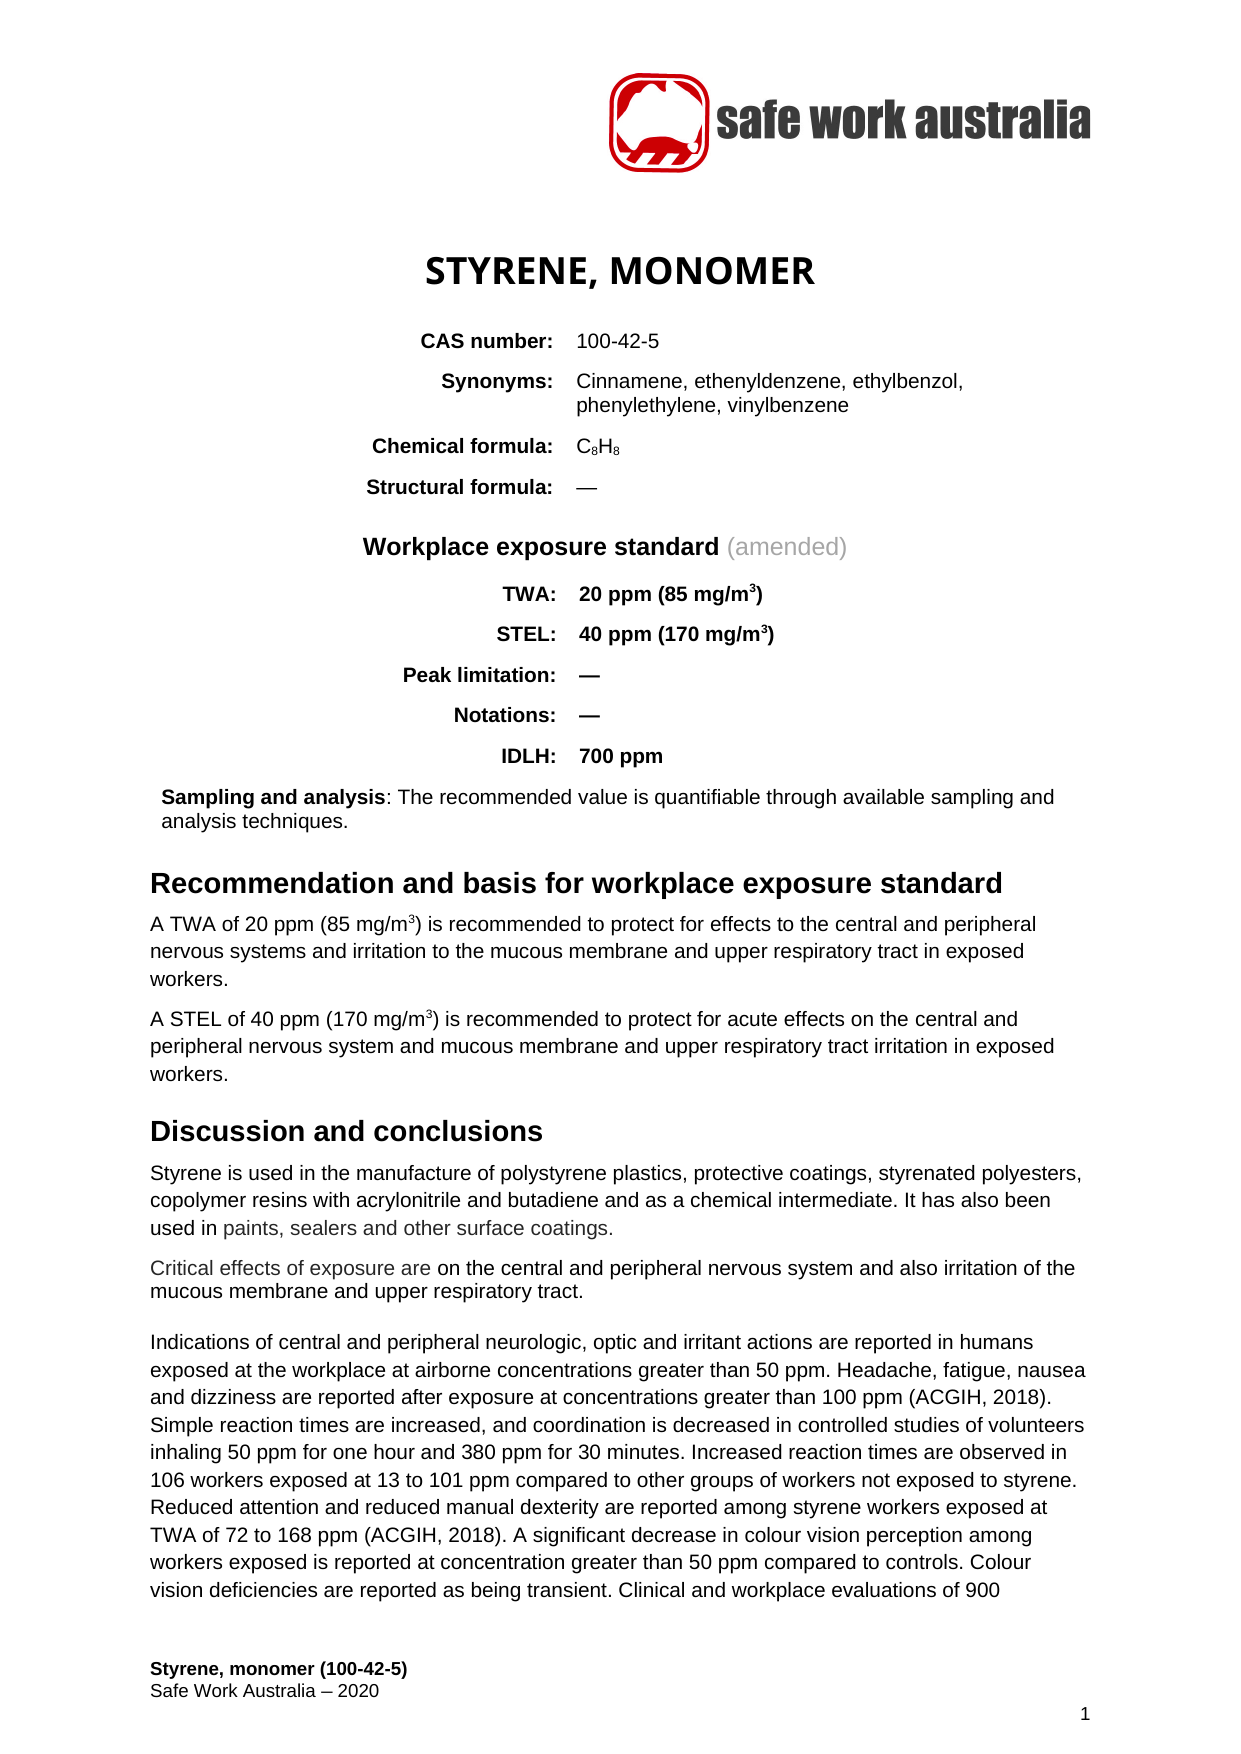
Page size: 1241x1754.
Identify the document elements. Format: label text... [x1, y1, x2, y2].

table_cell 700 ppm [568, 736, 1090, 776]
table_cell Peak limitation: [150, 654, 568, 695]
text Styrene is used in the manufacture of polystyrene plastics, protective coatings, styrenated polyesters, copolymer resins with acrylonitrile and butadiene and as a chemical intermediate. It has also been used in paints, sealers and other surface coatings. [150, 1160, 1090, 1239]
text Critical effects of exposure are on the central and peripheral nervous system and also irritation of the mucous membrane and upper respiratory tract. [150, 1255, 1090, 1303]
table_cell IDLH: [150, 736, 568, 776]
table_cell C8H8 [565, 426, 1090, 466]
table_cell STEL: [150, 614, 568, 654]
table_cell Synonyms: [150, 361, 565, 426]
text Workplace exposure standard [150, 532, 1090, 561]
table_cell Structural formula: [150, 466, 565, 507]
table_cell 40 ppm (170 mg/m3) [568, 614, 1090, 654]
table_cell — [568, 654, 1090, 695]
table_cell — [565, 466, 1090, 507]
text A STEL of 40 ppm (170 mg/m3) is recommended to protect for acute effects on the central and peripheral nervous system and mucous membrane and upper respiratory tract irritation in exposed workers. [150, 1007, 1090, 1086]
table_cell Chemical formula: [150, 426, 565, 466]
table_cell Sampling and analysis: [150, 776, 1090, 841]
subtitle Recommendation and basis for workplace exposure standard [150, 866, 1090, 899]
table_header CAS number: [150, 320, 565, 361]
table_header TWA: [150, 573, 568, 614]
table_cell Notations: [150, 695, 568, 736]
subtitle Discussion and conclusions [150, 1114, 1090, 1148]
picture [606, 73, 1091, 173]
text A TWA of 20 ppm (85 mg/m3) is recommended to protect for effects to the central and peripheral nervous systems and irritation to the mucous membrane and upper respiratory tract in exposed workers. [150, 912, 1090, 991]
table_cell Cinnamene, ethenyldenzene, ethylbenzol, phenylethylene, vinylbenzene [565, 361, 1090, 426]
table_cell — [568, 695, 1090, 736]
table_header 100-42-5 [565, 320, 1090, 361]
table_header 20 ppm (85 mg/m3) [568, 573, 1090, 614]
